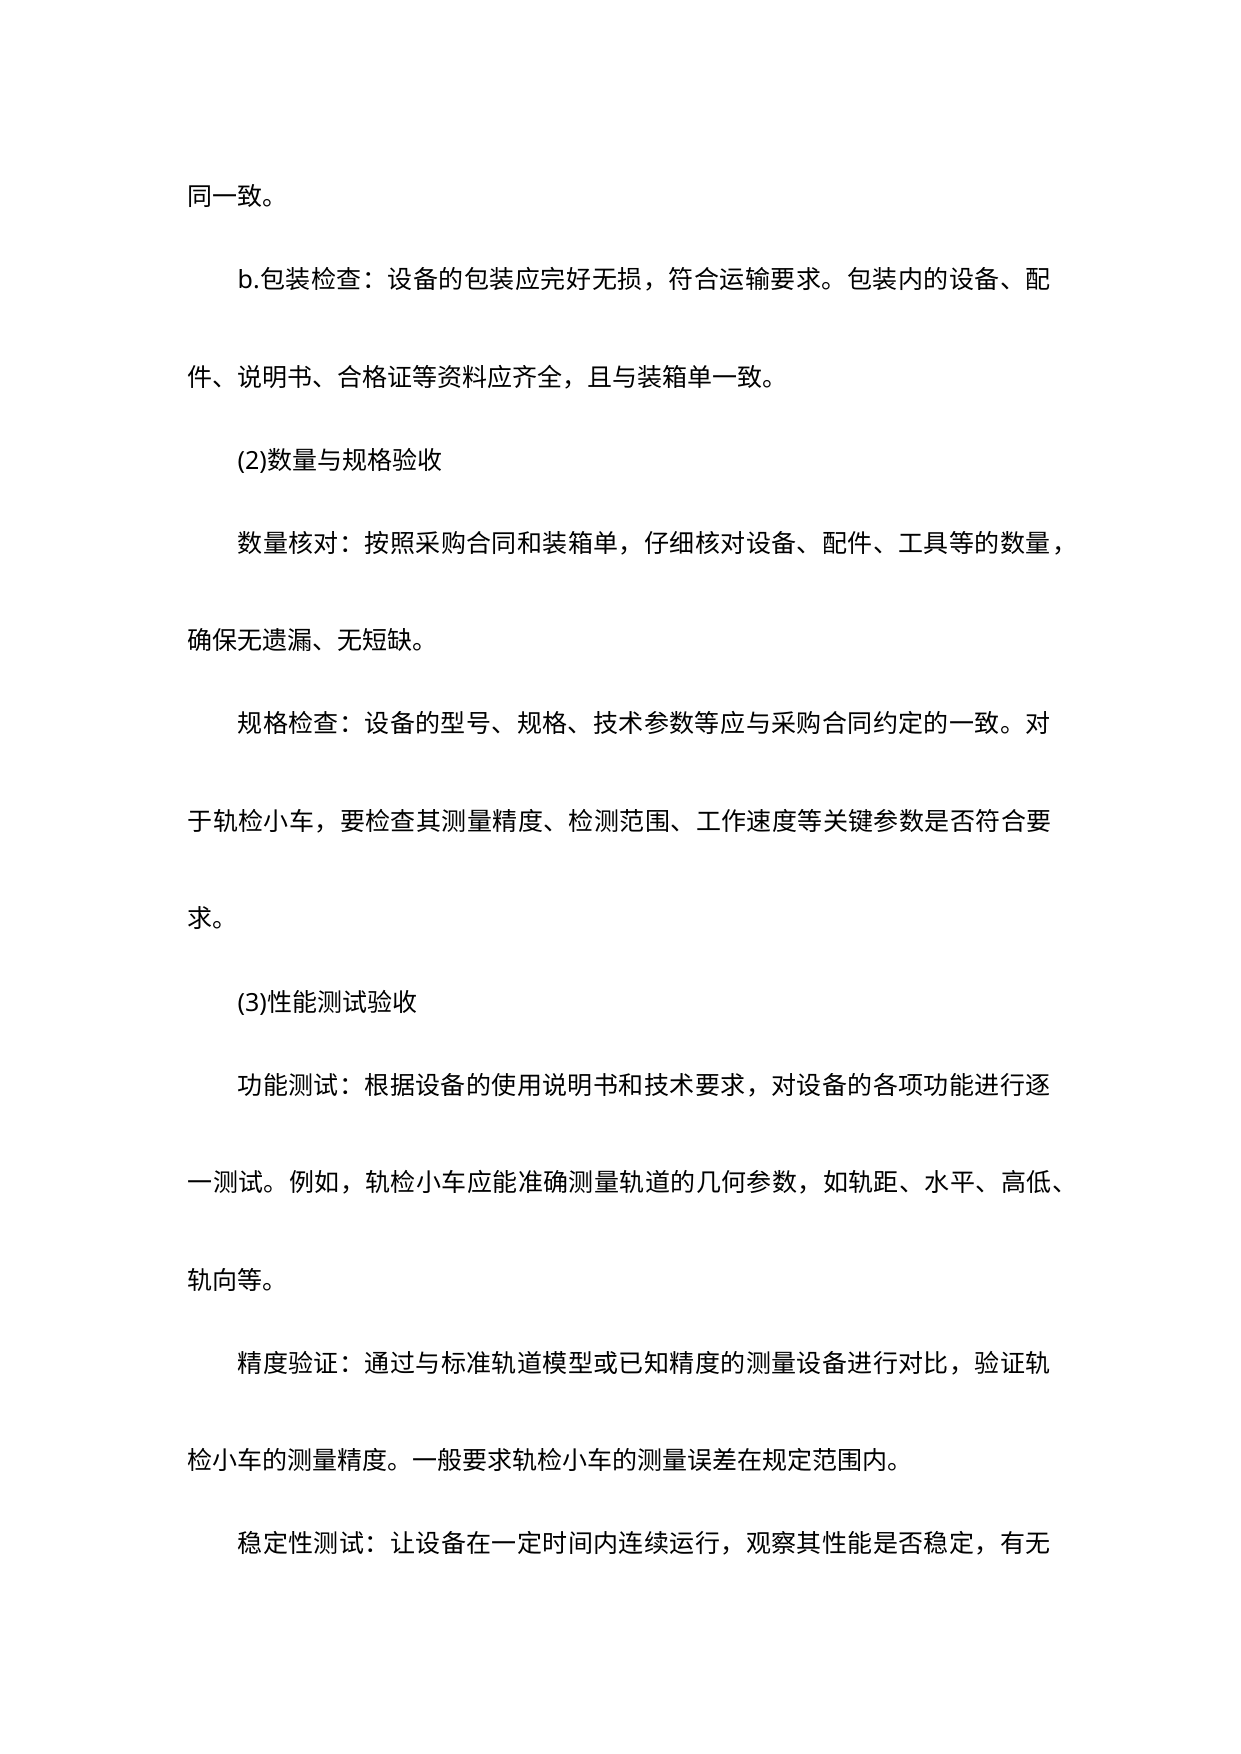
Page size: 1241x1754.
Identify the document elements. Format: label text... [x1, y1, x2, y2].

text b.包装检查：设备的包装应完好无损，符合运输要求。包装内的设备、配件、说明书、合格证等资料应齐全，且与装箱单一致。 [187, 245, 1053, 408]
text 规格检查：设备的型号、规格、技术参数等应与采购合同约定的一致。对于轨检小车，要检查其测量精度、检测范围、工作速度等关键参数是否符合要求。 [187, 689, 1053, 949]
text 数量核对：按照采购合同和装箱单，仔细核对设备、配件、工具等的数量，确保无遗漏、无短缺。 [187, 509, 1053, 671]
text 功能测试：根据设备的使用说明书和技术要求，对设备的各项功能进行逐一测试。例如，轨检小车应能准确测量轨道的几何参数，如轨距、水平、高低、轨向等。 [187, 1051, 1053, 1311]
text 精度验证：通过与标准轨道模型或已知精度的测量设备进行对比，验证轨检小车的测量精度。一般要求轨检小车的测量误差在规定范围内。 [187, 1329, 1053, 1491]
text (3)性能测试验收 [187, 968, 1053, 1033]
text (2)数量与规格验收 [187, 426, 1053, 491]
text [187, 162, 1053, 227]
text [187, 1509, 1053, 1574]
